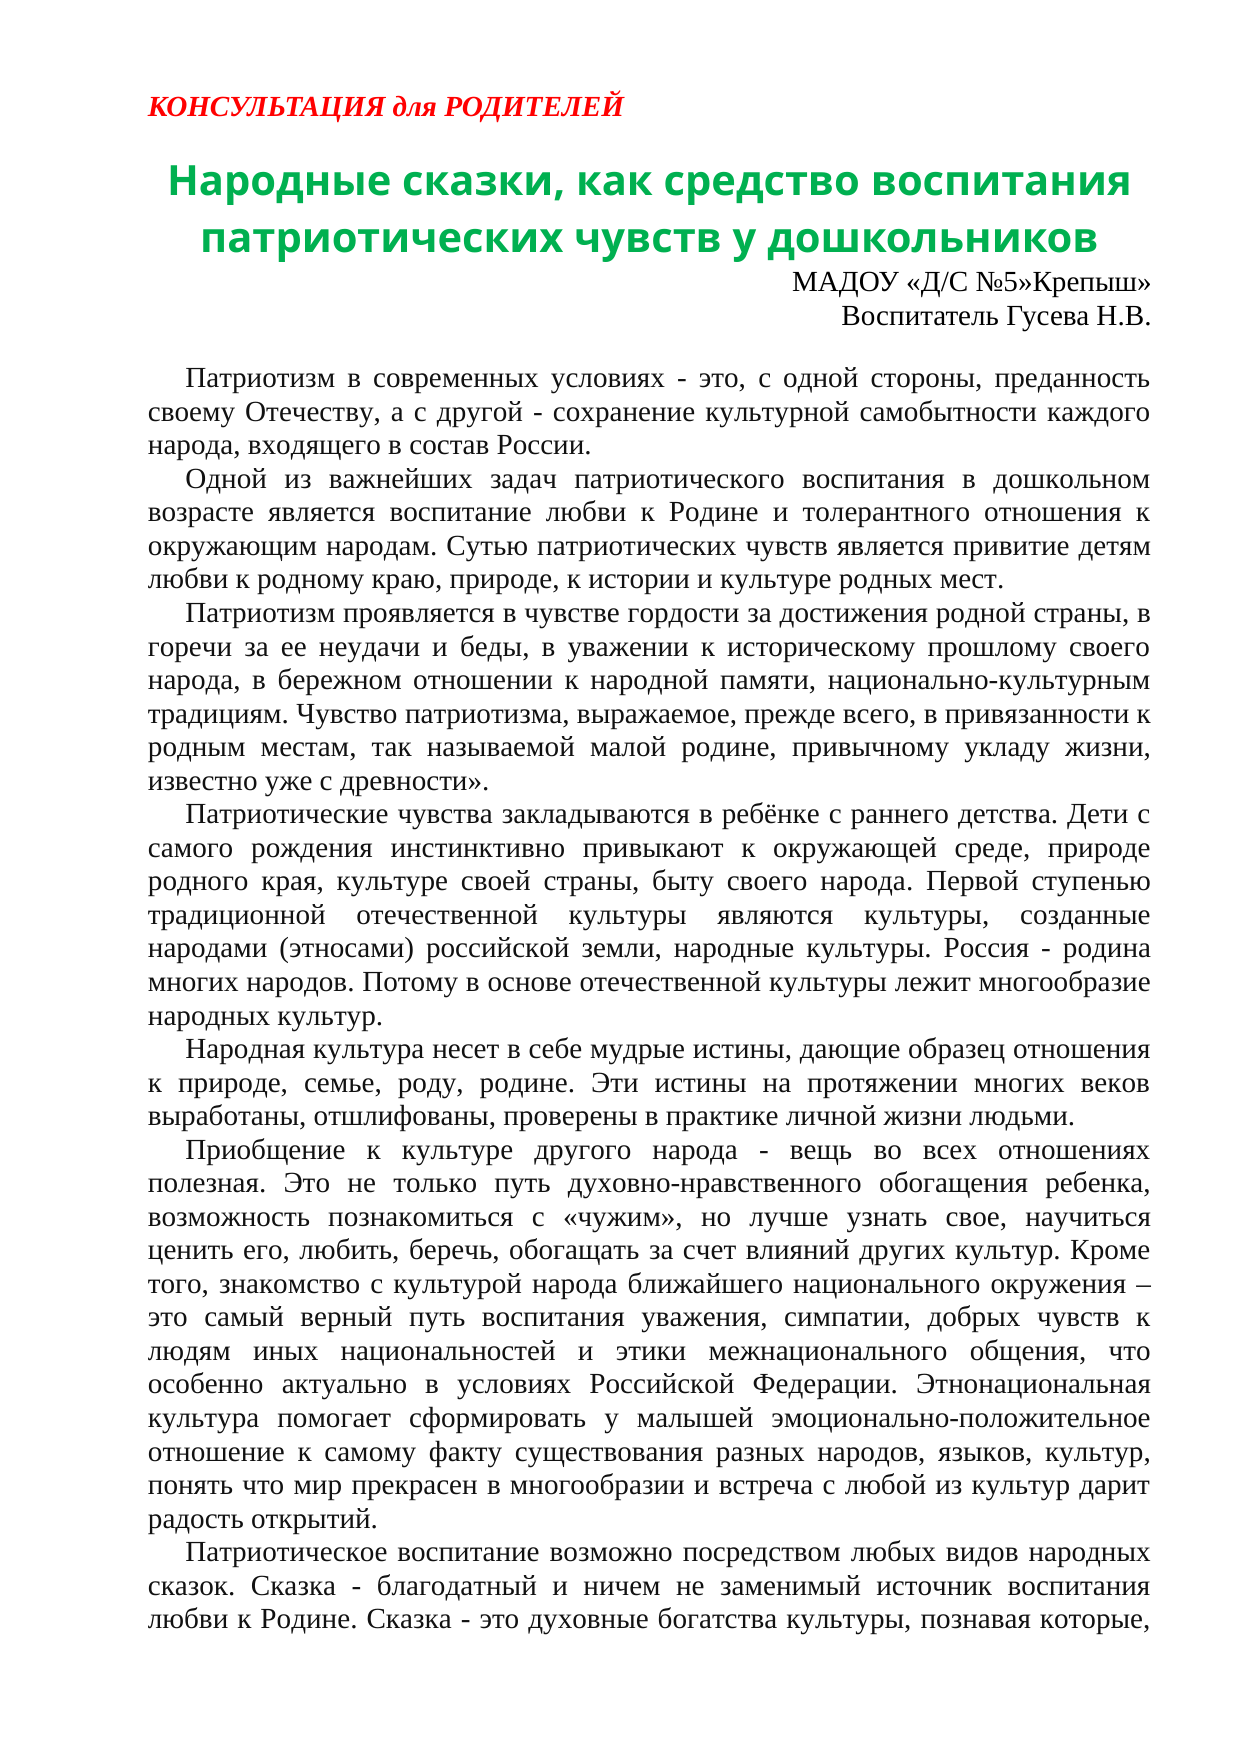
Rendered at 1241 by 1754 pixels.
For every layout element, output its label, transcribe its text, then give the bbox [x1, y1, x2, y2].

text патриотических чувств у дошкольников [148, 208, 1152, 264]
text Патриотические чувства закладываются в ребёнке с раннего детства. Дети с самого рождения инстинктивно привыкают к окружающей среде, природе родного края, культуре своей страны, быту своего народа. Первой ступенью традиционной отечественной культуры являются культуры, созданные народами (этносами) российской земли, народные культуры. Россия - родина многих народов. Потому в основе отечественной культуры лежит многообразие народных культур. [148, 796, 1152, 1031]
text КОНСУЛЬТАЦИЯ для РОДИТЕЛЕЙ [148, 89, 1152, 122]
text Народная культура несет в себе мудрые истины, дающие образец отношения к природе, семье, роду, родине. Эти истины на протяжении многих веков выработаны, отшлифованы, проверены в практике личной жизни людьми. [148, 1031, 1152, 1132]
text Приобщение к культуре другого народа - вещь во всех отношениях полезная. Это не только путь духовно-нравственного обогащения ребенка, возможность познакомиться с «чужим», но лучше узнать свое, научиться ценить его, любить, беречь, обогащать за счет влияний других культур. Кроме того, знакомство с культурой народа ближайшего национального окружения – это самый верный путь воспитания уважения, симпатии, добрых чувств к людям иных национальностей и этики межнационального общения, что особенно актуально в условиях Российской Федерации. Этнонациональная культура помогает сформировать у малышей эмоционально-положительное отношение к самому факту существования разных народов, языков, культур, понять что мир прекрасен в многообразии и встреча с любой из культур дарит радость открытий. [148, 1132, 1152, 1534]
text Одной из важнейших задач патриотического воспитания в дошкольном возрасте является воспитание любви к Родине и толерантного отношения к окружающим народам. Сутью патриотических чувств является привитие детям любви к родному краю, природе, к истории и культуре родных мест. [148, 461, 1152, 595]
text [148, 1534, 1152, 1635]
text Патриотизм проявляется в чувстве гордости за достижения родной страны, в горечи за ее неудачи и беды, в уважении к историческому прошлому своего народа, в бережном отношении к народной памяти, национально-культурным традициям. Чувство патриотизма, выражаемое, прежде всего, в привязанности к родным местам, так называемой малой родине, привычному укладу жизни, известно уже с древности». [148, 595, 1152, 796]
text МАДОУ «Д/С №5»Крепыш» [148, 264, 1152, 298]
text Народные сказки, как средство воспитания [148, 151, 1152, 208]
text Патриотизм в современных условиях - это, с одной стороны, преданность своему Отечеству, а с другой - сохранение культурной самобытности каждого народа, входящего в состав России. [148, 360, 1152, 461]
text Воспитатель Гусева Н.В. [148, 298, 1152, 332]
